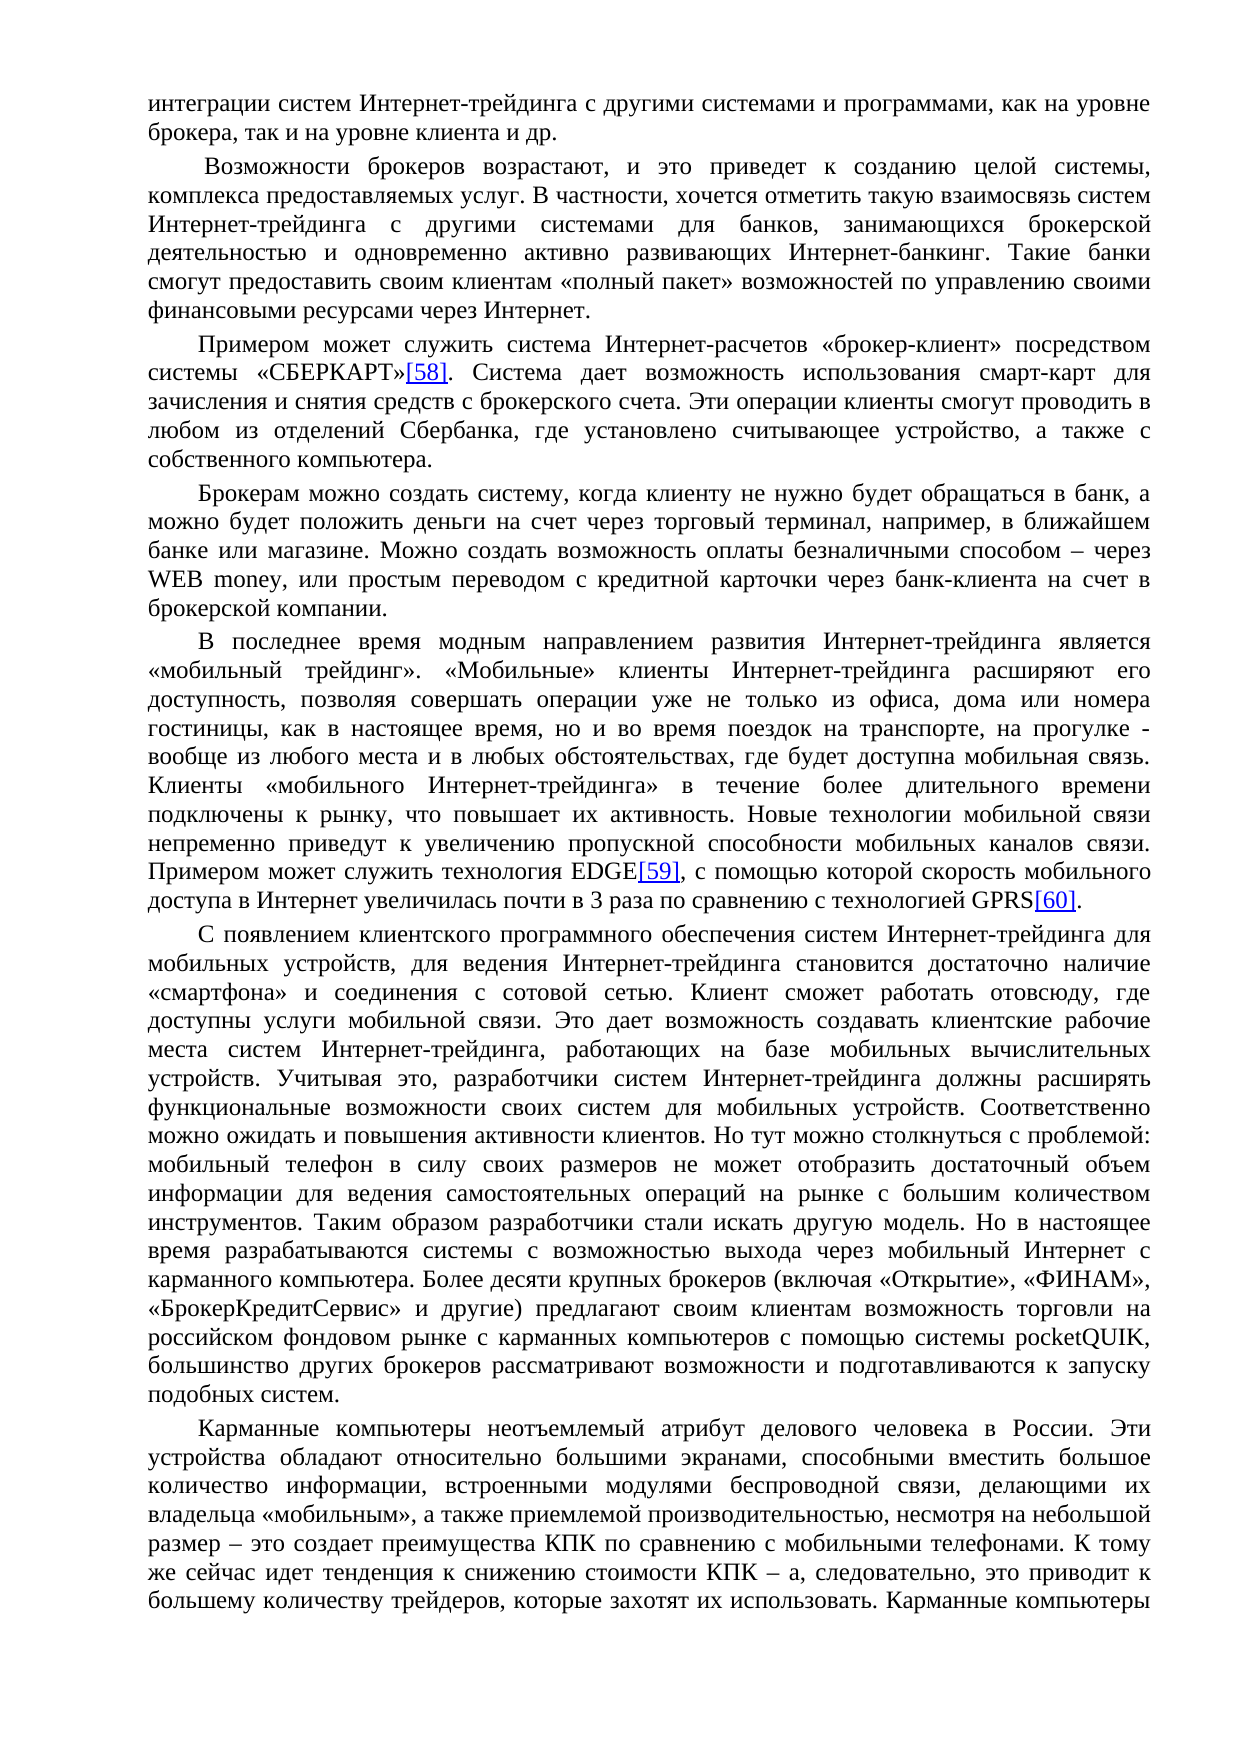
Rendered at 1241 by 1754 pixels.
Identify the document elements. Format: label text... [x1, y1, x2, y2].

text Возможности брокеров возрастают, и это приведет к созданию целой системы, комплекса предоставляемых услуг. В частности, хочется отметить такую взаимосвязь систем Интернет-трейдинга с другими системами для банков, занимающихся брокерской деятельностью и одновременно активно развивающих Интернет-банкинг. Такие банки смогут предоставить своим клиентам «полный пакет» возможностей по управлению своими финансовыми ресурсами через Интернет. [148, 151, 1152, 324]
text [148, 1413, 1152, 1614]
text С появлением клиентского программного обеспечения систем Интернет-трейдинга для мобильных устройств, для ведения Интернет-трейдинга становится достаточно наличие «смартфона» и соединения с сотовой сетью. Клиент сможет работать отовсюду, где доступны услуги мобильной связи. Это дает возможность создавать клиентские рабочие места систем Интернет-трейдинга, работающих на базе мобильных вычислительных устройств. Учитывая это, разработчики систем Интернет-трейдинга должны расширять функциональные возможности своих систем для мобильных устройств. Соответственно можно ожидать и повышения активности клиентов. Но тут можно столкнуться с проблемой: мобильный телефон в силу своих размеров не может отобразить достаточный объем информации для ведения самостоятельных операций на рынке с большим количеством инструментов. Таким образом разработчики стали искать другую модель. Но в настоящее время разрабатываются системы с возможностью выхода через мобильный Интернет с карманного компьютера. Более десяти крупных брокеров (включая «Открытие», «ФИНАМ», «БрокерКредитСервис» и другие) предлагают своим клиентам возможность торговли на российском фондовом рынке с карманных компьютеров с помощью системы pocketQUIK, большинство других брокеров рассматривают возможности и подготавливаются к запуску подобных систем. [148, 919, 1152, 1408]
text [148, 88, 1152, 146]
text Примером может служить система Интернет-расчетов «брокер-клиент» посредством системы «СБЕРКАРТ»[58]. Система дает возможность использования смарт-карт для зачисления и снятия средств с брокерского счета. Эти операции клиенты смогут проводить в любом из отделений Сбербанка, где установлено считывающее устройство, а также с собственного компьютера. [148, 329, 1152, 472]
text В последнее время модным направлением развития Интернет-трейдинга является «мобильный трейдинг». «Мобильные» клиенты Интернет-трейдинга расширяют его доступность, позволяя совершать операции уже не только из офиса, дома или номера гостиницы, как в настоящее время, но и во время поездок на транспорте, на прогулке - вообще из любого места и в любых обстоятельствах, где будет доступна мобильная связь. Клиенты «мобильного Интернет-трейдинга» в течение более длительного времени подключены к рынку, что повышает их активность. Новые технологии мобильной связи непременно приведут к увеличению пропускной способности мобильных каналов связи. Примером может служить технология EDGE[59], с помощью которой скорость мобильного доступа в Интернет увеличилась почти в 3 раза по сравнению с технологией GPRS[60]. [148, 626, 1152, 914]
text Брокерам можно создать систему, когда клиенту не нужно будет обращаться в банк, а можно будет положить деньги на счет через торговый терминал, например, в ближайшем банке или магазине. Можно создать возможность оплаты безналичными способом – через WEB money, или простым переводом с кредитной карточки через банк-клиента на счет в брокерской компании. [148, 478, 1152, 621]
